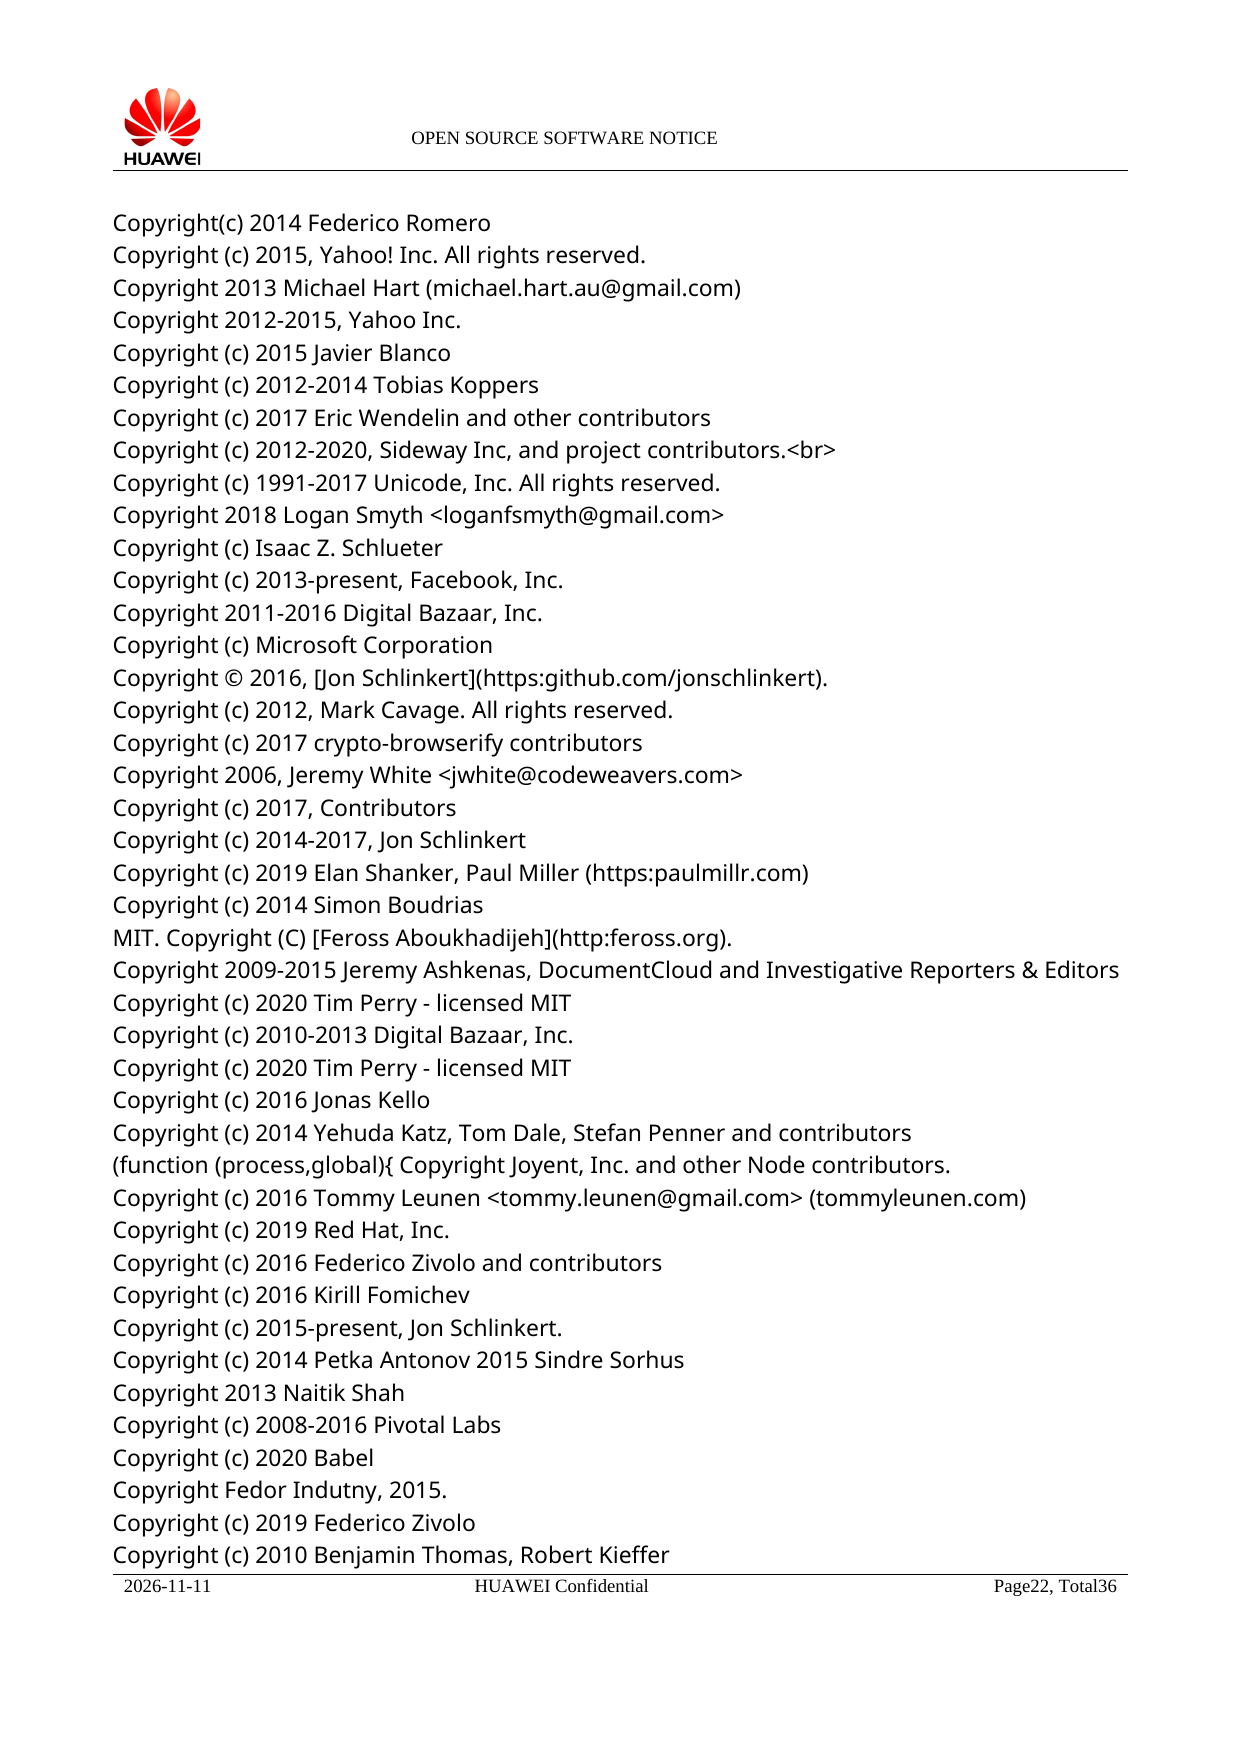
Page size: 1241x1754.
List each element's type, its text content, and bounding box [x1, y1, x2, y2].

picture [124, 88, 201, 165]
